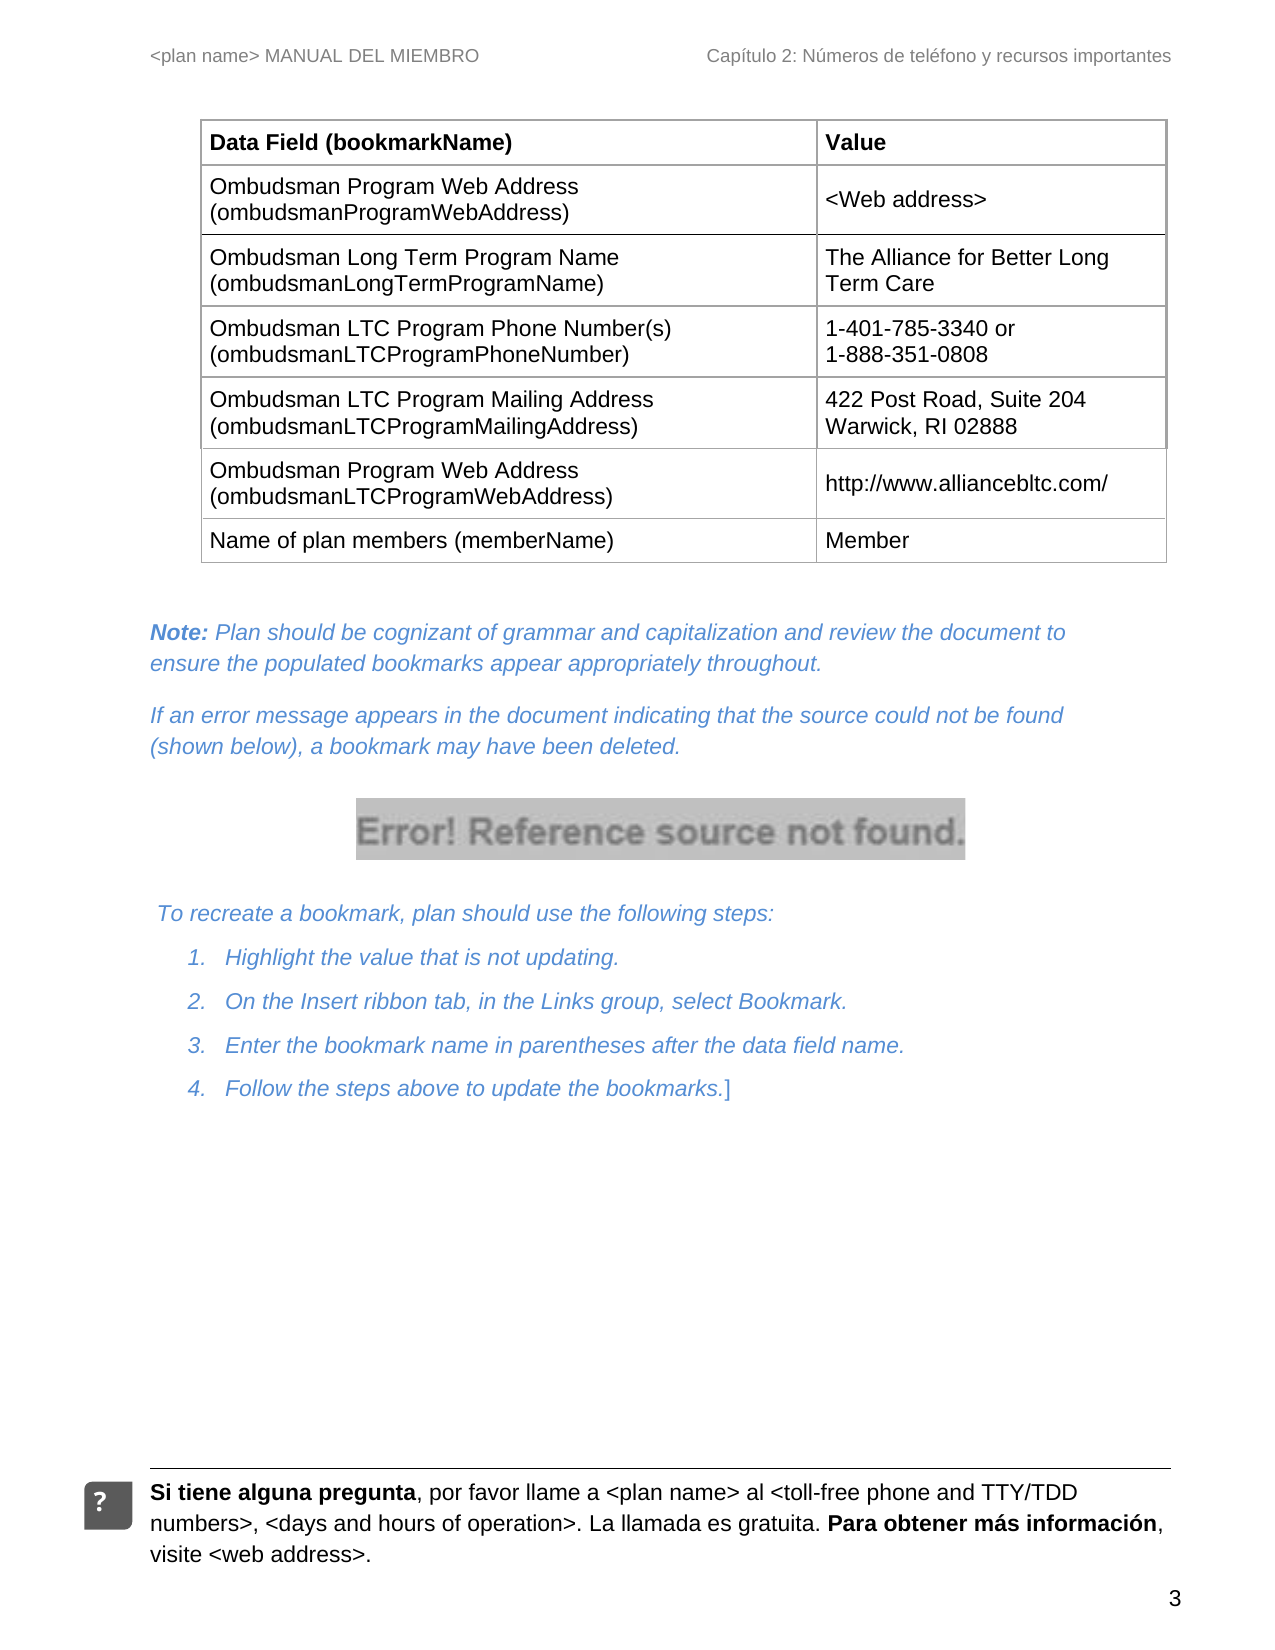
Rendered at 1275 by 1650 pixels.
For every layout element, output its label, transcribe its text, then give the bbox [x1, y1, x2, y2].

table_cell <Web address> [818, 166, 1165, 234]
table_cell The Alliance for Better Long Term Care [818, 235, 1165, 304]
text Note: Plan should be cognizant of grammar and capitalization and review the document to ensure the populated bookmarks appear appropriately throughout. [150, 615, 1096, 677]
table_cell http://www.alliancebltc.com/ [817, 449, 1166, 518]
text If an error message appears in the document indicating that the source could not be found (shown below), a bookmark may have been deleted. [150, 698, 1096, 761]
table_cell Member [817, 518, 1166, 562]
table_cell 1-401-785-3340 or 1-888-351-0808 [818, 307, 1165, 376]
table_cell Ombudsman LTC Program Mailing Address (ombudsmanLTCProgramMailingAddress) [202, 378, 816, 447]
table_header Value [818, 121, 1165, 164]
text To recreate a bookmark, plan should use the following steps: [150, 897, 1096, 928]
table_header Data Field (bookmarkName) [202, 121, 816, 164]
table_cell Ombudsman LTC Program Phone Number(s) (ombudsmanLTCProgramPhoneNumber) [202, 307, 816, 376]
list Highlight the value that is not updating. [187, 941, 1096, 972]
table_cell Ombudsman Program Web Address (ombudsmanProgramWebAddress) [202, 166, 816, 234]
table_cell Ombudsman Long Term Program Name (ombudsmanLongTermProgramName) [202, 235, 816, 304]
picture [356, 798, 966, 860]
list On the Insert ribbon tab, in the Links group, select Bookmark. [187, 984, 1096, 1016]
table_cell Name of plan members (memberName) [202, 519, 816, 562]
table_cell Ombudsman Program Web Address (ombudsmanLTCProgramWebAddress) [202, 449, 816, 518]
table_cell 422 Post Road, Suite 204 Warwick, RI 02888 [818, 378, 1165, 447]
list Follow the steps above to update the bookmarks.] [187, 1072, 1096, 1103]
list Enter the bookmark name in parentheses after the data field name. [187, 1028, 1096, 1059]
